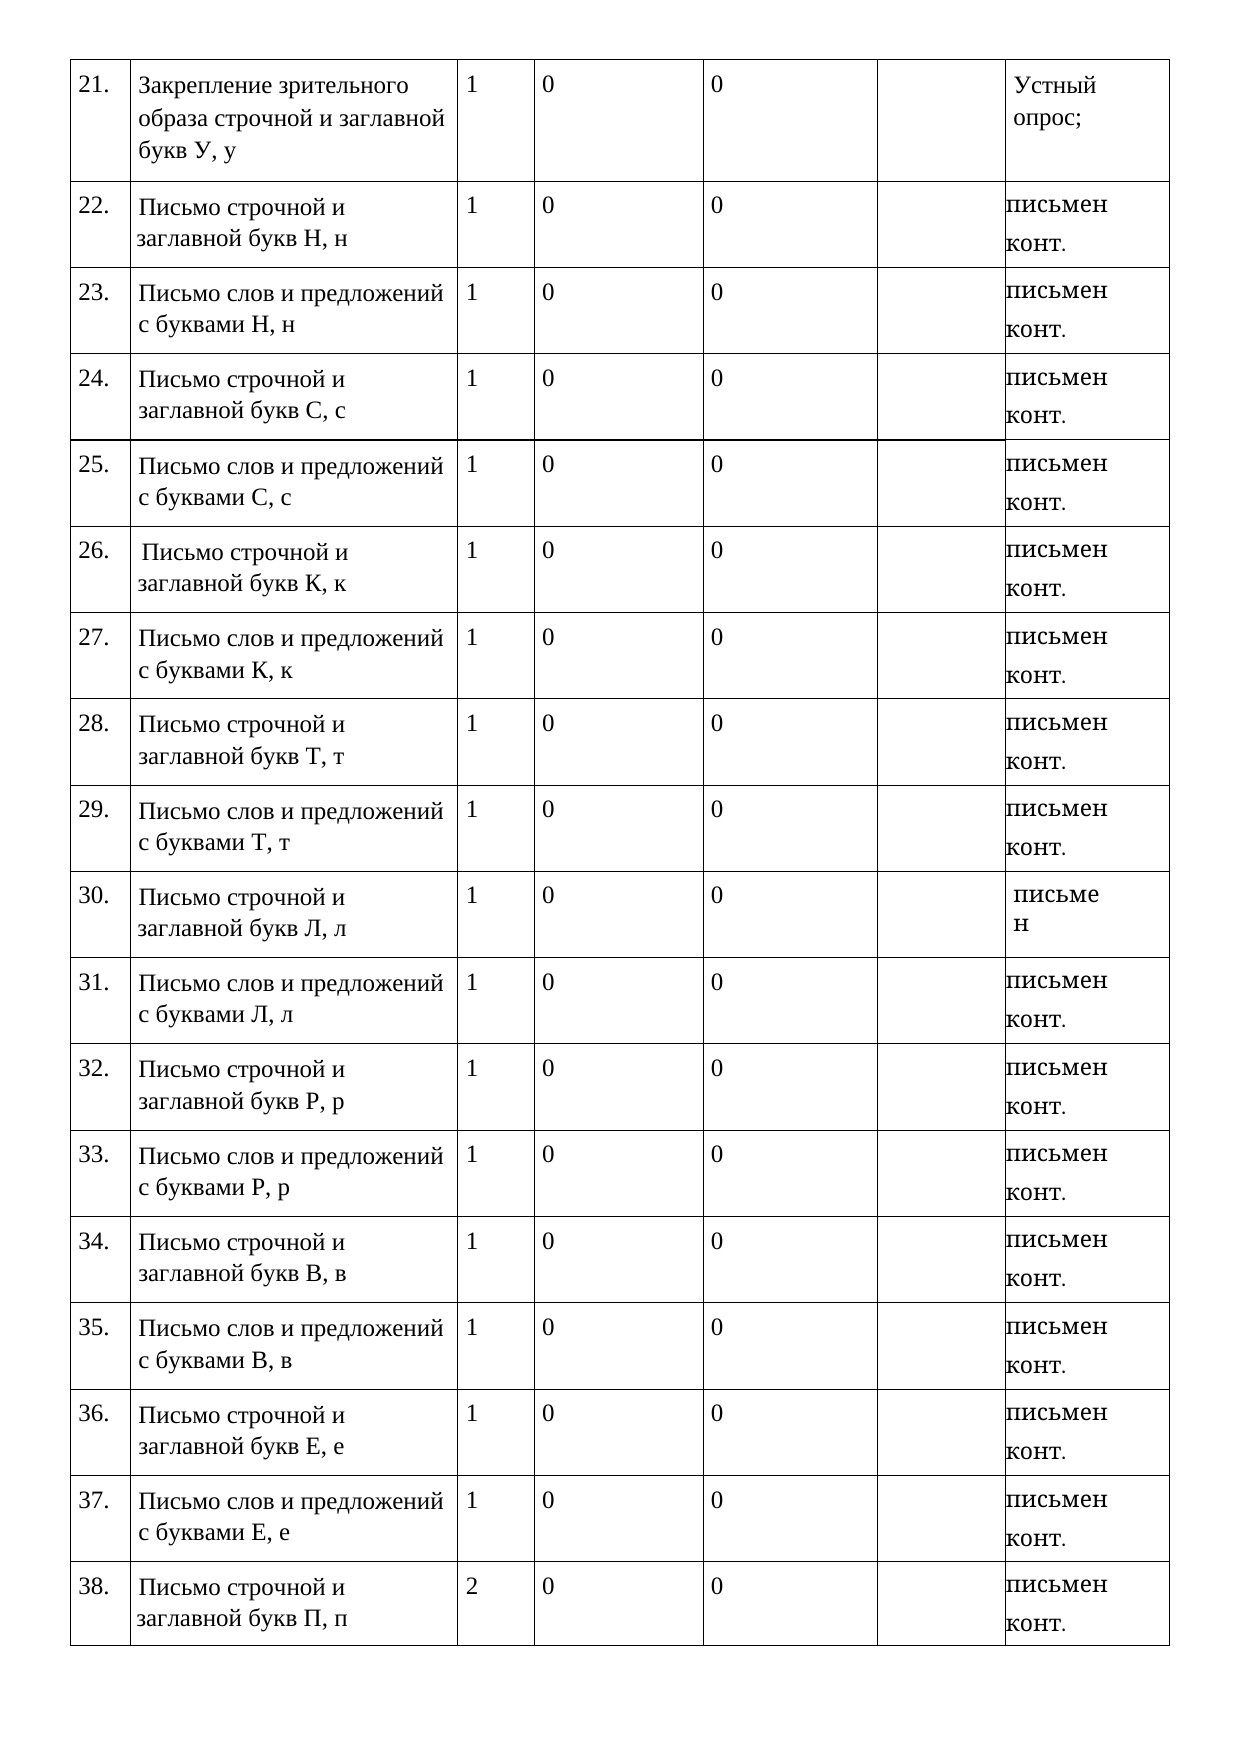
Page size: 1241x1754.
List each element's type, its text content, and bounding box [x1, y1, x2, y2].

table_cell 1 [458, 958, 534, 1043]
table_cell 0 [535, 441, 703, 526]
table_cell Письмо слов и предложений с буквами С, с [131, 441, 457, 526]
table_cell 0 [535, 872, 703, 957]
table_cell 0 [535, 958, 703, 1043]
table_cell [878, 441, 1005, 526]
table_cell [878, 1044, 1005, 1129]
table_cell [878, 1476, 1005, 1561]
table_cell 0 [704, 182, 877, 267]
table_cell [878, 1217, 1005, 1302]
table_cell [878, 613, 1005, 698]
table_cell письмен конт. [1006, 182, 1169, 267]
table_cell 1 [458, 872, 534, 957]
table_header [878, 60, 1005, 181]
table_cell Письмо строчной и заглавной букв Л, л [131, 872, 457, 957]
table_cell [878, 1131, 1005, 1216]
table_cell письмен конт. [1006, 1131, 1169, 1216]
table_cell Письмо слов и предложений с буквами Т, т [131, 786, 457, 871]
table_cell Письмо строчной и заглавной букв В, в [131, 1217, 457, 1302]
table_cell [878, 699, 1005, 784]
table_cell 0 [704, 1303, 877, 1388]
table_cell Письмо слов и предложений с буквами Н, н [131, 268, 457, 353]
table_cell 0 [704, 699, 877, 784]
table_cell Письмо слов и предложений с буквами Р, р [131, 1131, 457, 1216]
table_cell Письмо строчной и заглавной букв Е, е [131, 1390, 457, 1475]
table_cell 0 [704, 1217, 877, 1302]
table_cell 37. [71, 1476, 130, 1561]
table_cell 0 [704, 1562, 877, 1645]
table_cell 23. [71, 268, 130, 353]
table_cell Письмо слов и предложений с буквами Л, л [131, 958, 457, 1043]
table_cell письмен конт. [1006, 1390, 1169, 1475]
table_cell 0 [535, 786, 703, 871]
table_cell письмен конт. [1006, 699, 1169, 784]
table_cell Письмо слов и предложений с буквами В, в [131, 1303, 457, 1388]
table_cell 0 [535, 613, 703, 698]
table_cell 0 [535, 1044, 703, 1129]
table_cell 35. [71, 1303, 130, 1388]
table_cell 26. [71, 527, 130, 612]
table_cell 22. [71, 182, 130, 267]
table_cell письмен конт. [1006, 1217, 1169, 1302]
table_cell 0 [535, 1562, 703, 1645]
table_cell 25. [71, 441, 130, 526]
table_cell [878, 527, 1005, 612]
table_cell письмен конт. [1006, 872, 1169, 957]
table_cell 1 [458, 441, 534, 526]
table_cell [878, 1390, 1005, 1475]
table_cell письмен конт. [1006, 1562, 1169, 1645]
table_cell Письмо строчной и заглавной букв К, к [131, 527, 457, 612]
table_cell письмен конт. [1006, 268, 1169, 353]
table_cell Письмо слов и предложений с буквами Е, е [131, 1476, 457, 1561]
table_header 0 [704, 60, 877, 181]
table_cell 0 [704, 786, 877, 871]
table_cell 0 [535, 527, 703, 612]
table_cell 0 [704, 268, 877, 353]
table_cell 2 [458, 1562, 534, 1645]
table_cell 1 [458, 1476, 534, 1561]
table_cell 0 [535, 699, 703, 784]
table_cell 0 [535, 268, 703, 353]
table_cell письмен конт. [1006, 1303, 1169, 1388]
table_cell письмен конт. [1006, 958, 1169, 1043]
table_cell Письмо строчной и заглавной букв П, п [131, 1562, 457, 1645]
table_header 0 [535, 60, 703, 181]
table_cell 1 [458, 699, 534, 784]
table_cell 0 [535, 1217, 703, 1302]
table_cell 27. [71, 613, 130, 698]
table_cell 1 [458, 1217, 534, 1302]
table_cell 0 [704, 1044, 877, 1129]
table_cell 1 [458, 786, 534, 871]
table_cell 30. [71, 872, 130, 957]
table_header Устный опрос; [1006, 60, 1169, 181]
table_header Закрепление зрительного образа строчной и заглавной букв У, у [131, 60, 457, 181]
table_cell [878, 354, 1005, 439]
table_cell 1 [458, 1131, 534, 1216]
table_cell 1 [458, 1303, 534, 1388]
table_cell 0 [704, 872, 877, 957]
table_cell 0 [535, 1131, 703, 1216]
table_cell 0 [704, 441, 877, 526]
table_header 1 [458, 60, 534, 181]
table_cell Письмо строчной и заглавной букв С, с [131, 354, 457, 439]
table_cell 1 [458, 268, 534, 353]
table_cell 0 [704, 1390, 877, 1475]
table_cell Письмо строчной и заглавной букв Н, н [131, 182, 457, 267]
table_cell 0 [535, 1303, 703, 1388]
table_cell 0 [704, 958, 877, 1043]
table_cell Письмо слов и предложений с буквами К, к [131, 613, 457, 698]
table_cell 1 [458, 613, 534, 698]
table_header 21. [71, 60, 130, 181]
table_cell 0 [704, 613, 877, 698]
table_cell [878, 268, 1005, 353]
table_cell письмен конт. [1006, 440, 1169, 526]
table_cell 0 [535, 354, 703, 439]
table_cell письмен конт. [1006, 1044, 1169, 1129]
table_cell [878, 1303, 1005, 1388]
table_cell 0 [535, 1476, 703, 1561]
table_cell 0 [704, 527, 877, 612]
table_cell [878, 958, 1005, 1043]
table_cell письмен конт. [1006, 1476, 1169, 1561]
table_cell Письмо строчной и заглавной букв Р, р [131, 1044, 457, 1129]
table_cell 1 [458, 1390, 534, 1475]
table_cell 1 [458, 527, 534, 612]
table_cell 38. [71, 1562, 130, 1645]
table_cell 0 [704, 1476, 877, 1561]
table_cell 29. [71, 786, 130, 871]
table_cell 0 [704, 1131, 877, 1216]
table_cell [878, 786, 1005, 871]
table_cell письмен конт. [1006, 786, 1169, 871]
table_cell 31. [71, 958, 130, 1043]
table_cell письмен конт. [1006, 527, 1169, 612]
table_cell 1 [458, 354, 534, 439]
table_cell 1 [458, 1044, 534, 1129]
table_cell 1 [458, 182, 534, 267]
table_cell 32. [71, 1044, 130, 1129]
table_cell письмен конт. [1006, 354, 1169, 439]
table_cell письмен конт. [1006, 613, 1169, 698]
table_cell 0 [535, 182, 703, 267]
table_cell 0 [704, 354, 877, 439]
table_cell Письмо строчной и заглавной букв Т, т [131, 699, 457, 784]
table_cell [878, 1562, 1005, 1645]
table_cell 0 [535, 1390, 703, 1475]
table_cell [878, 872, 1005, 957]
table_cell [878, 182, 1005, 267]
table_cell 28. [71, 699, 130, 784]
table_cell 34. [71, 1217, 130, 1302]
table_cell 24. [71, 354, 130, 439]
table_cell 36. [71, 1390, 130, 1475]
table_cell 33. [71, 1131, 130, 1216]
